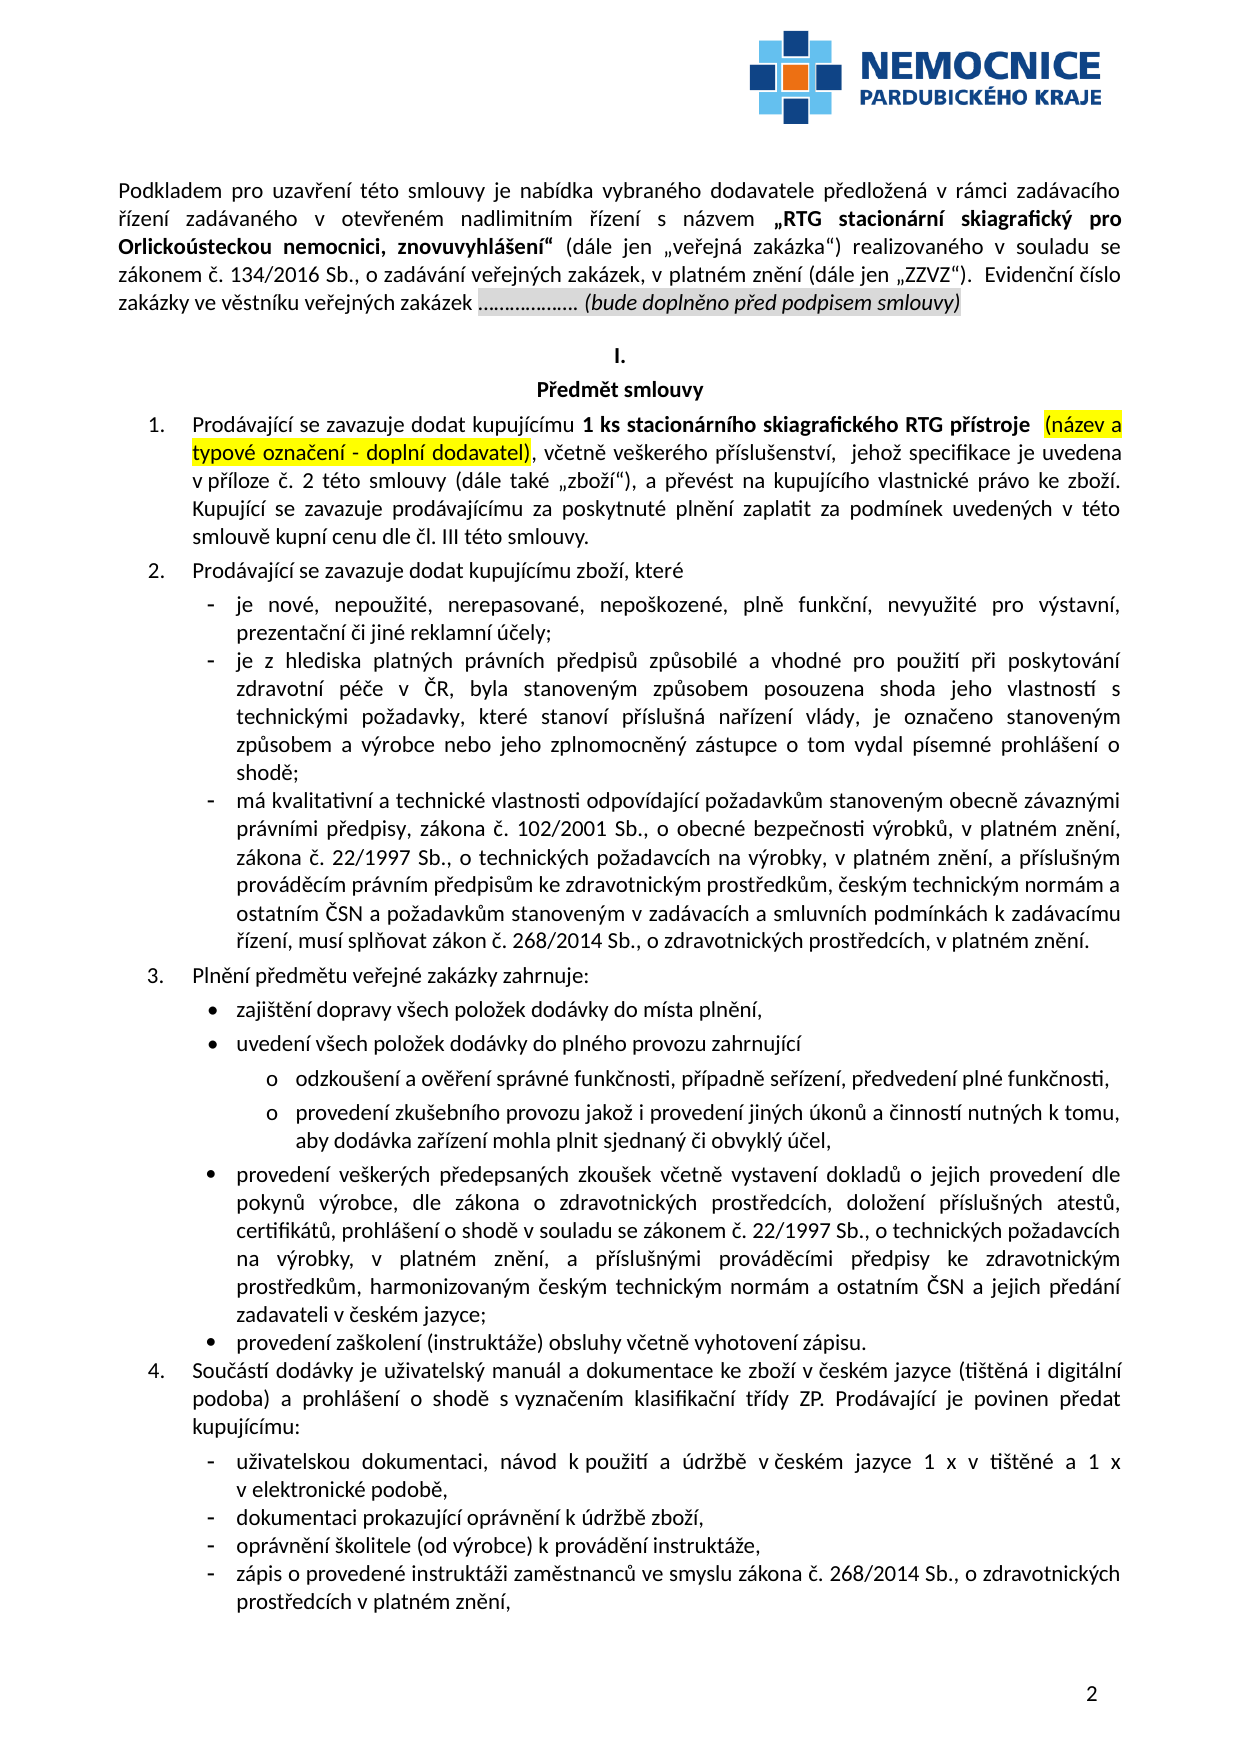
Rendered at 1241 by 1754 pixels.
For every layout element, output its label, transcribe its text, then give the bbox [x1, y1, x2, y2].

list Plnění předmětu veřejné zakázky zahrnuje: [147, 961, 1122, 989]
list Prodávající se zavazuje dodat kupujícímu 1 ks stacionárního skiagrafického RTG přístroje (název a typové označení - doplní dodavatel), včetně veškerého příslušenství, jehož specifikace je uvedena v příloze č. 2 této smlouvy (dále také „zboží“), a převést na kupujícího vlastnické právo ke zboží. Kupující se zavazuje prodávajícímu za poskytnuté plnění zaplatit za podmínek uvedených v této smlouvě kupní cenu dle čl. III této smlouvy. [148, 410, 1122, 550]
text • uvedení všech položek dodávky do plného provozu zahrnující [118, 1029, 1122, 1057]
text o provedení zkušebního provozu jakož i provedení jiných úkonů a činností nutných k tomu, aby dodávka zařízení mohla plnit sjednaný či obvyklý účel, [266, 1098, 1122, 1154]
text • zajištění dopravy všech položek dodávky do místa plnění, [118, 995, 1122, 1023]
list provedení veškerých předepsaných zkoušek včetně vystavení dokladů o jejich provedení dle pokynů výrobce, dle zákona o zdravotnických prostředcích, doložení příslušných atestů, certifikátů, prohlášení o shodě v souladu se zákonem č. 22/1997 Sb., o technických požadavcích na výrobky, v platném znění, a příslušnými prováděcími předpisy ke zdravotnickým prostředkům, harmonizovaným českým technickým normám a ostatním ČSN a jejich předání zadavateli v českém jazyce; [207, 1160, 1122, 1328]
list zápis o provedené instruktáži zaměstnanců ve smyslu zákona č. 268/2014 Sb., o zdravotnických prostředcích v platném znění, [207, 1559, 1122, 1615]
list Prodávající se zavazuje dodat kupujícímu zboží, které [148, 556, 1122, 584]
list Součástí dodávky je uživatelský manuál a dokumentace ke zboží v českém jazyce (tištěná i digitální podoba) a prohlášení o shodě s vyznačením klasifikační třídy ZP. Prodávající je povinen předat kupujícímu: [148, 1356, 1122, 1441]
list má kvalitativní a technické vlastnosti odpovídající požadavkům stanoveným obecně závaznými právními předpisy, zákona č. 102/2001 Sb., o obecné bezpečnosti výrobků, v platném znění, zákona č. 22/1997 Sb., o technických požadavcích na výrobky, v platném znění, a příslušným prováděcím právním předpisům ke zdravotnickým prostředkům, českým technickým normám a ostatním ČSN a požadavkům stanoveným v zadávacích a smluvních podmínkách k zadávacímu řízení, musí splňovat zákon č. 268/2014 Sb., o zdravotnických prostředcích, v platném znění. [207, 787, 1122, 955]
list oprávnění školitele (od výrobce) k provádění instruktáže, [207, 1531, 1122, 1559]
text Předmět smlouvy [118, 376, 1122, 403]
list provedení zaškolení (instruktáže) obsluhy včetně vyhotovení zápisu. [207, 1328, 1122, 1356]
picture [748, 29, 1101, 125]
list uživatelskou dokumentaci, návod k použití a údržbě v českém jazyce 1 x v tištěné a 1 x v elektronické podobě, [207, 1447, 1122, 1503]
list je nové, nepoužité, nerepasované, nepoškozené, plně funkční, nevyužité pro výstavní, prezentační či jiné reklamní účely; [207, 590, 1122, 646]
text o odzkoušení a ověření správné funkčnosti, případně seřízení, předvedení plné funkčnosti, [118, 1064, 1122, 1092]
list dokumentaci prokazující oprávnění k údržbě zboží, [207, 1503, 1122, 1531]
text Podkladem pro uzavření této smlouvy je nabídka vybraného dodavatele předložená v rámci zadávacího řízení zadávaného v otevřeném nadlimitním řízení s názvem „RTG stacionární skiagrafický pro Orlickoústeckou nemocnici, znovuvyhlášení“ (dále jen „veřejná zakázka“) realizovaného v souladu se zákonem č. 134/2016 Sb., o zadávání veřejných zakázek, v platném znění (dále jen „ZZVZ“). Evidenční číslo zakázky ve věstníku veřejných zakázek ………………. (bude doplněno před podpisem smlouvy) [118, 176, 1122, 316]
list je z hlediska platných právních předpisů způsobilé a vhodné pro použití při poskytování zdravotní péče v ČR, byla stanoveným způsobem posouzena shoda jeho vlastností s technickými požadavky, které stanoví příslušná nařízení vlády, je označeno stanoveným způsobem a výrobce nebo jeho zplnomocněný zástupce o tom vydal písemné prohlášení o shodě; [207, 646, 1122, 787]
text I. [118, 341, 1122, 369]
